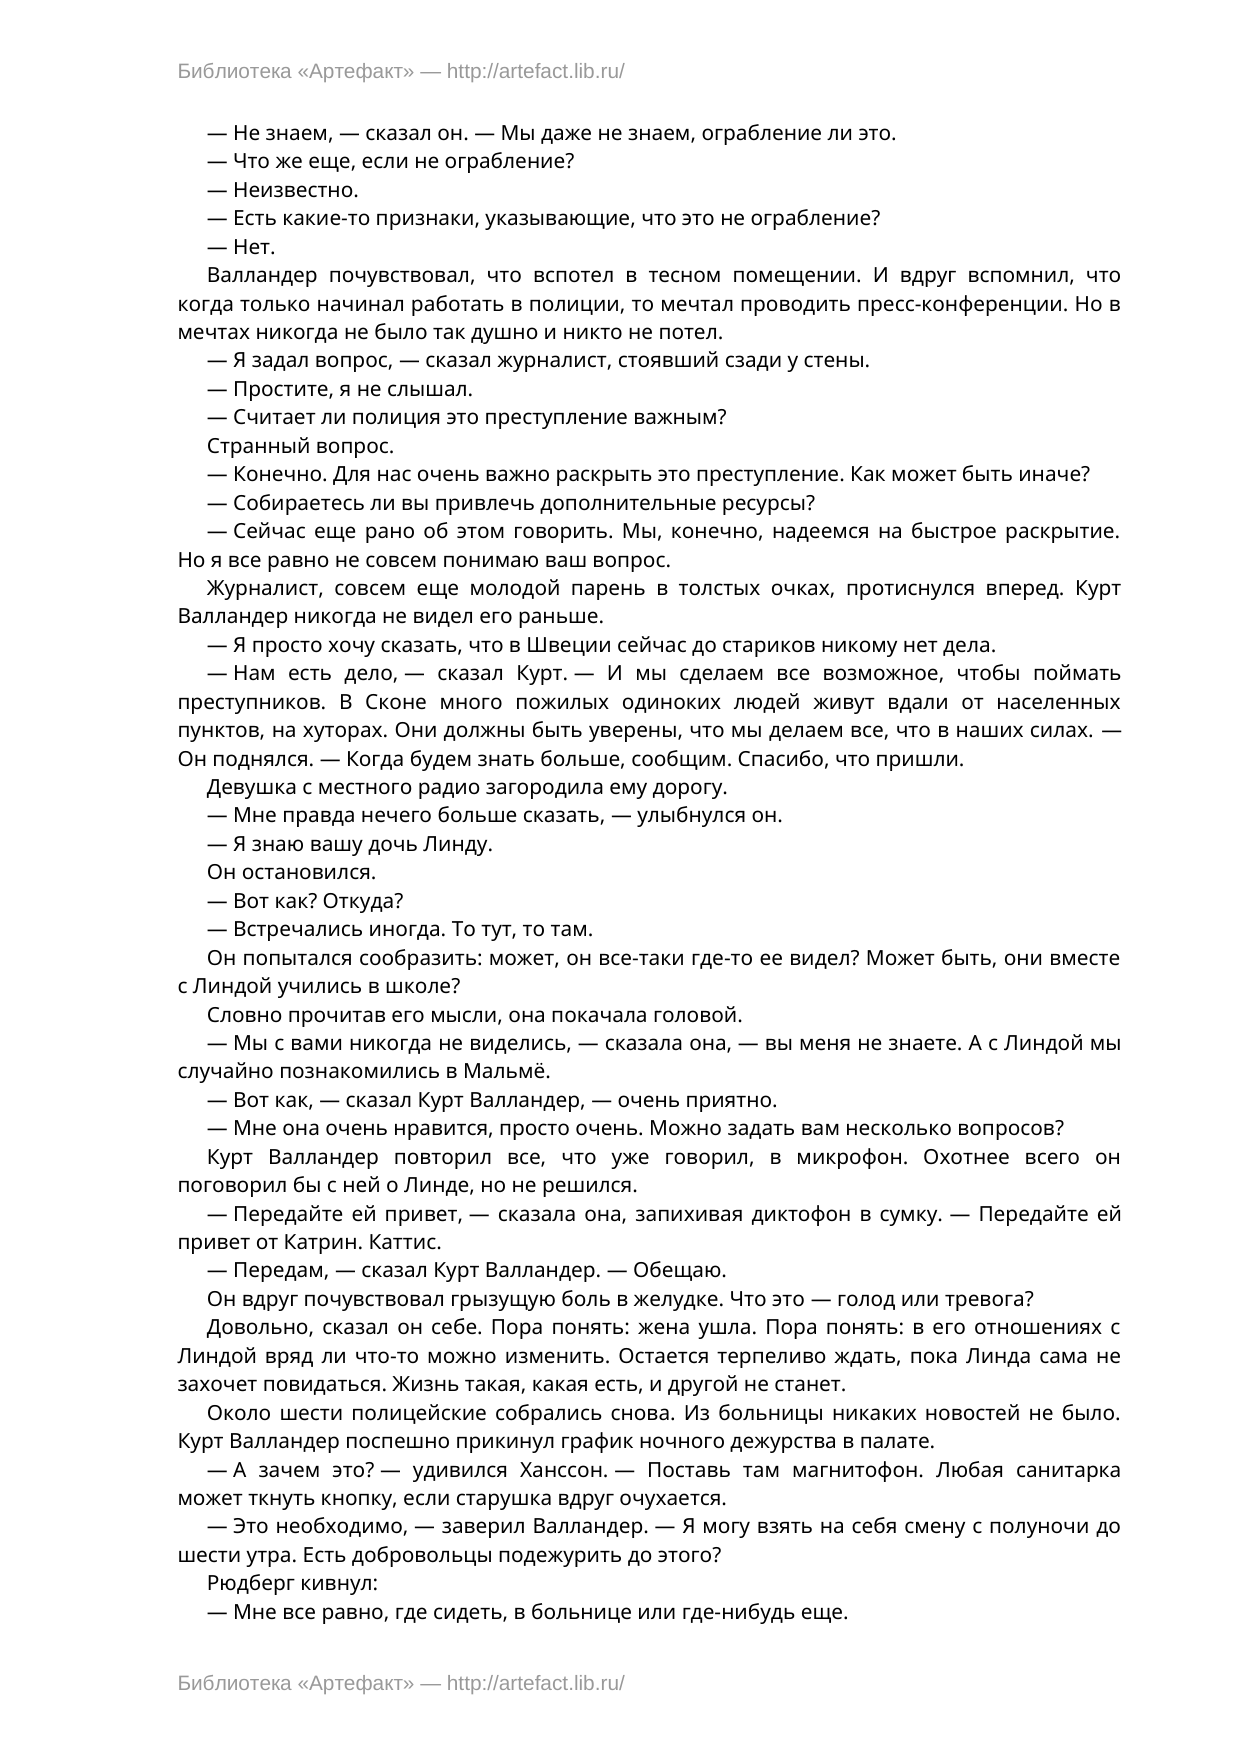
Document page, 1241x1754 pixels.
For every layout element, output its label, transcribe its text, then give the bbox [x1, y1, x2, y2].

text Он вдруг почувствовал грызущую боль в желудке. Что это — голод или тревога? [177, 1284, 1122, 1312]
text Словно прочитав его мысли, она покачала головой. [177, 1000, 1122, 1028]
text — Я задал вопрос, — сказал журналист, стоявший сзади у стены. [177, 346, 1122, 374]
text — Сейчас еще рано об этом говорить. Мы, конечно, надеемся на быстрое раскрытие. Но я все равно не совсем понимаю ваш вопрос. [177, 516, 1122, 573]
text — Встречались иногда. То тут, то там. [177, 914, 1122, 943]
text — Вот как, — сказал Курт Валландер, — очень приятно. [177, 1085, 1122, 1113]
text Довольно, сказал он себе. Пора понять: жена ушла. Пора понять: в его отношениях с Линдой вряд ли что-то можно изменить. Остается терпеливо ждать, пока Линда сама не захочет повидаться. Жизнь такая, какая есть, и другой не станет. [177, 1312, 1122, 1398]
text Около шести полицейские собрались снова. Из больницы никаких новостей не было. Курт Валландер поспешно прикинул график ночного дежурства в палате. [177, 1398, 1122, 1455]
text — Собираетесь ли вы привлечь дополнительные ресурсы? [177, 488, 1122, 516]
text — Вот как? Откуда? [177, 886, 1122, 914]
text Рюдберг кивнул: [177, 1568, 1122, 1597]
text — Я знаю вашу дочь Линду. [177, 829, 1122, 857]
text — Мне все равно, где сидеть, в больнице или где-нибудь еще. [177, 1597, 1122, 1625]
text — Что же еще, если не ограбление? [177, 147, 1122, 175]
text — Я просто хочу сказать, что в Швеции сейчас до стариков никому нет дела. [177, 630, 1122, 658]
text Он остановился. [177, 857, 1122, 886]
text — Мне правда нечего больше сказать, — улыбнулся он. [177, 801, 1122, 829]
text — Нам есть дело, — сказал Курт. — И мы сделаем все возможное, чтобы поймать преступников. В Сконе много пожилых одиноких людей живут вдали от населенных пунктов, на хуторах. Они должны быть уверены, что мы делаем все, что в наших силах. — Он поднялся. — Когда будем знать больше, сообщим. Спасибо, что пришли. [177, 658, 1122, 772]
text Журналист, совсем еще молодой парень в толстых очках, протиснулся вперед. Курт Валландер никогда не видел его раньше. [177, 573, 1122, 630]
text — Конечно. Для нас очень важно раскрыть это преступление. Как может быть иначе? [177, 459, 1122, 488]
text — Считает ли полиция это преступление важным? [177, 402, 1122, 431]
text — Мы с вами никогда не виделись, — сказала она, — вы меня не знаете. А с Линдой мы случайно познакомились в Мальмё. [177, 1028, 1122, 1085]
text — Не знаем, — сказал он. — Мы даже не знаем, ограбление ли это. [177, 118, 1122, 147]
text Он попытался сообразить: может, он все-таки где-то ее видел? Может быть, они вместе с Линдой учились в школе? [177, 943, 1122, 1000]
text — Передайте ей привет, — сказала она, запихивая диктофон в сумку. — Передайте ей привет от Катрин. Каттис. [177, 1199, 1122, 1256]
text — Нет. [177, 232, 1122, 260]
text — Мне она очень нравится, просто очень. Можно задать вам несколько вопросов? [177, 1113, 1122, 1142]
text — Неизвестно. [177, 175, 1122, 203]
text Курт Валландер повторил все, что уже говорил, в микрофон. Охотнее всего он поговорил бы с ней о Линде, но не решился. [177, 1142, 1122, 1199]
text Девушка с местного радио загородила ему дорогу. [177, 772, 1122, 801]
text — Передам, — сказал Курт Валландер. — Обещаю. [177, 1256, 1122, 1284]
text Валландер почувствовал, что вспотел в тесном помещении. И вдруг вспомнил, что когда только начинал работать в полиции, то мечтал проводить пресс-конференции. Но в мечтах никогда не было так душно и никто не потел. [177, 260, 1122, 346]
text — А зачем это? — удивился Ханссон. — Поставь там магнитофон. Любая санитарка может ткнуть кнопку, если старушка вдруг очухается. [177, 1455, 1122, 1512]
text — Простите, я не слышал. [177, 374, 1122, 402]
text — Это необходимо, — заверил Валландер. — Я могу взять на себя смену с полуночи до шести утра. Есть добровольцы подежурить до этого? [177, 1512, 1122, 1568]
text Странный вопрос. [177, 431, 1122, 459]
text — Есть какие-то признаки, указывающие, что это не ограбление? [177, 203, 1122, 232]
